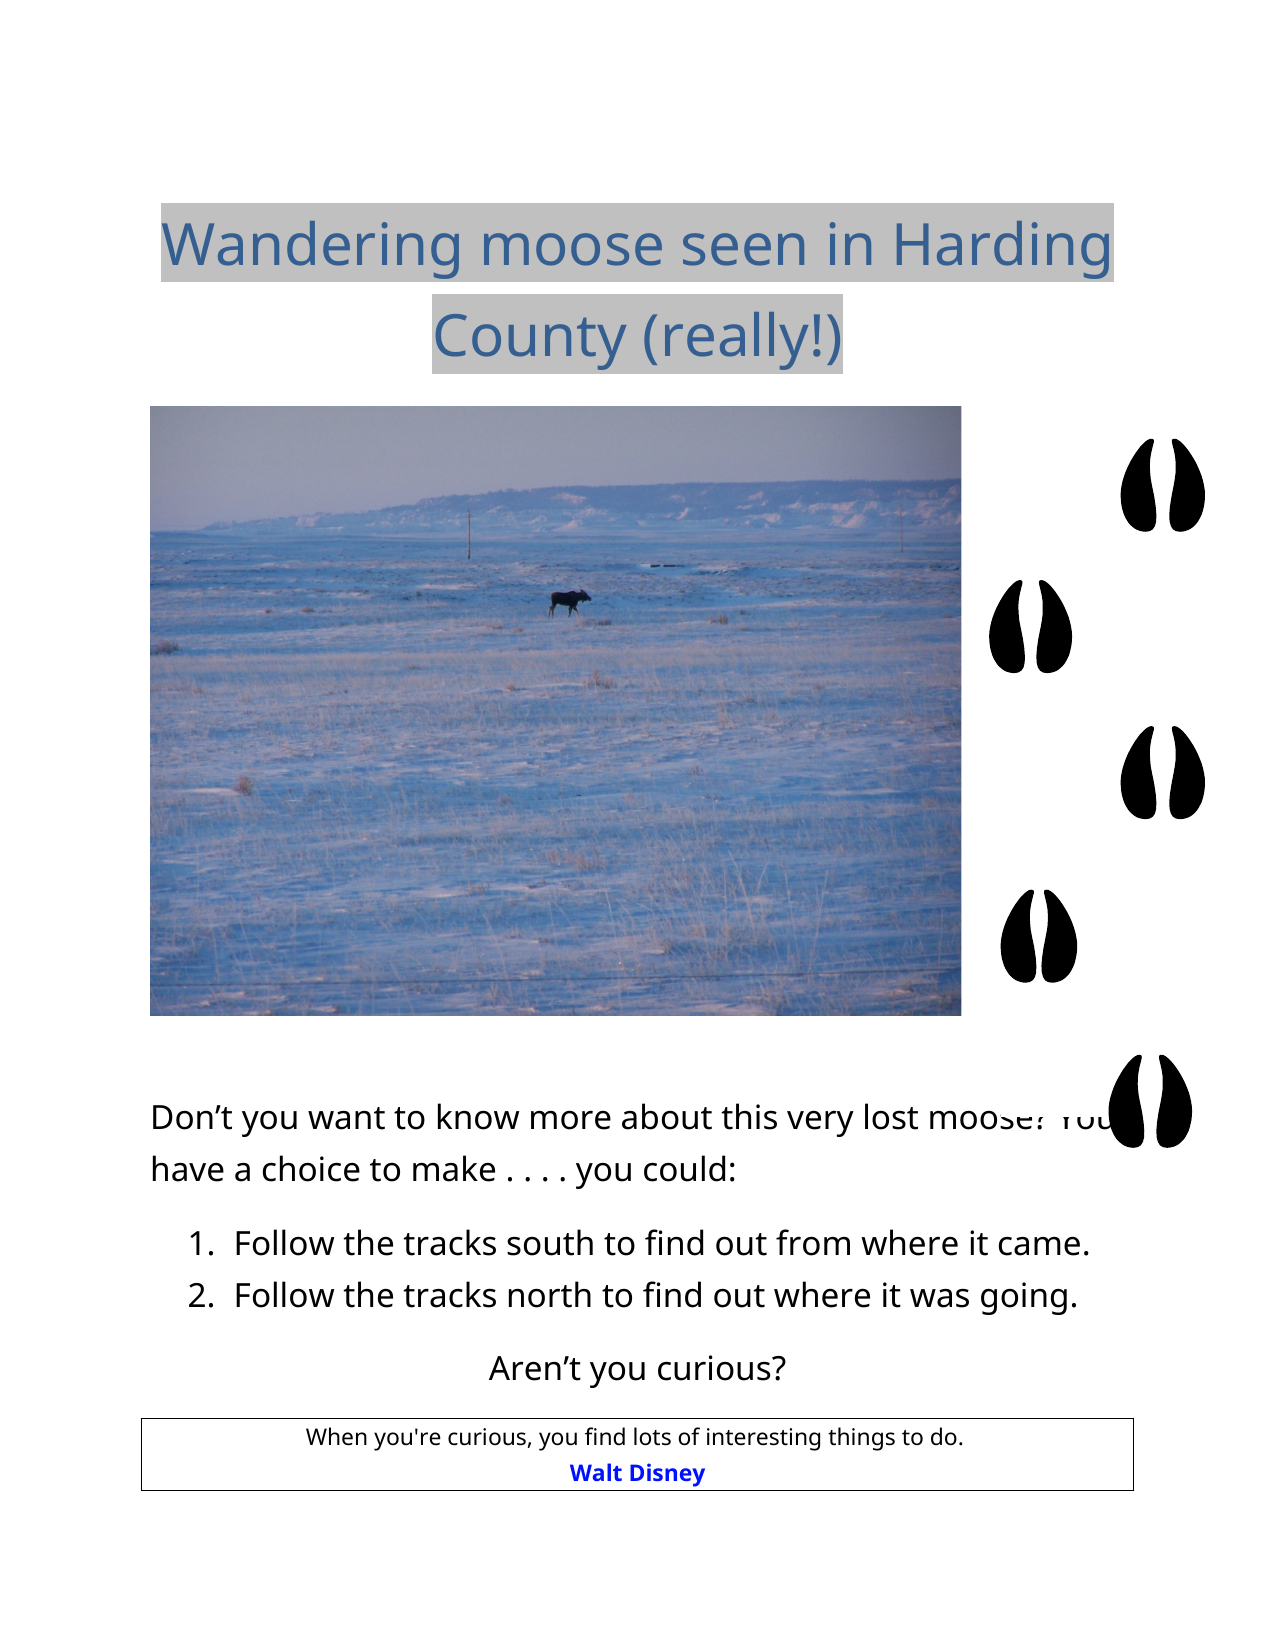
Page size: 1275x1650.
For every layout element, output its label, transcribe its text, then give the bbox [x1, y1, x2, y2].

text Don’t you want to know more about this very lost moose? You have a choice to make . . . . you could: [150, 1094, 1125, 1192]
text Wandering moose seen in Harding County (really!) [150, 203, 1125, 374]
list Follow the tracks north to find out where it was going. [187, 1271, 1125, 1317]
text When you're curious, you find lots of interesting things to do. Walt Disney [142, 1419, 1133, 1490]
list Follow the tracks south to find out from where it came. [187, 1219, 1125, 1265]
text Aren’t you curious? [150, 1344, 1125, 1390]
picture [150, 406, 962, 1016]
